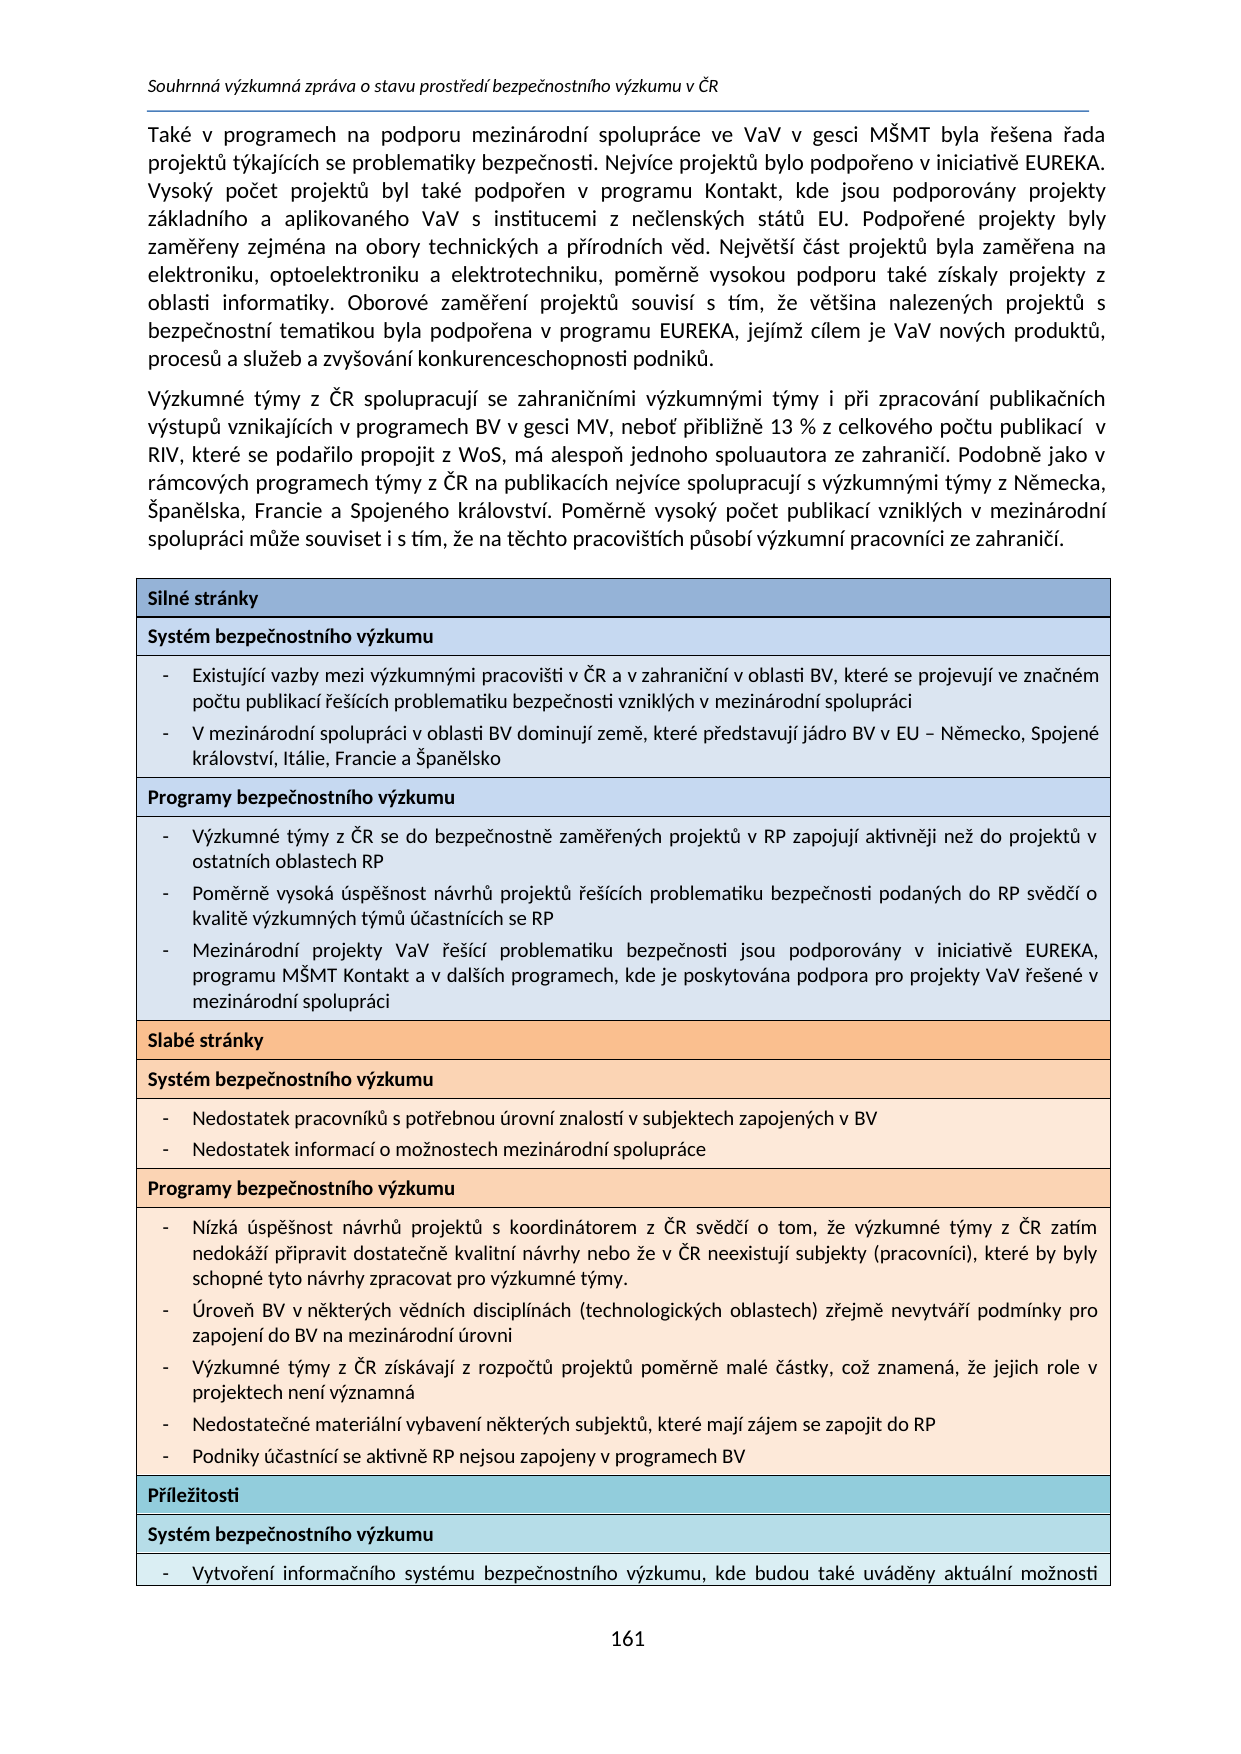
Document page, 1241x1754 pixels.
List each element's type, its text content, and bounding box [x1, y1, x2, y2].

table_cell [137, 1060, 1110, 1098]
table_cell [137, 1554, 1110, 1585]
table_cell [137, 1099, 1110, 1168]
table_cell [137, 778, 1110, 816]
text Výzkumné týmy z ČR spolupracují se zahraničními výzkumnými týmy i při zpracování publikačních výstupů vznikajících v programech BV v gesci MV, neboť přibližně 13 % z celkového počtu publikací v RIV, které se podařilo propojit z WoS, má alespoň jednoho spoluautora ze zahraničí. Podobně jako v rámcových programech týmy z ČR na publikacích nejvíce spolupracují s výzkumnými týmy z Německa, Španělska, Francie a Spojeného království. Poměrně vysoký počet publikací vzniklých v mezinárodní spolupráci může souviset i s tím, že na těchto pracovištích působí výzkumní pracovníci ze zahraničí. [148, 384, 1107, 552]
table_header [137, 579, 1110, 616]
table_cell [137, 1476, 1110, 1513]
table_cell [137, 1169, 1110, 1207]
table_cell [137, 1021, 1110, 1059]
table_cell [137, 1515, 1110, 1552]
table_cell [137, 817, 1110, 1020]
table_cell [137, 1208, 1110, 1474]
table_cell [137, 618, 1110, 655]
text Také v programech na podporu mezinárodní spolupráce ve VaV v gesci MŠMT byla řešena řada projektů týkajících se problematiky bezpečnosti. Nejvíce projektů bylo podpořeno v iniciativě EUREKA. Vysoký počet projektů byl také podpořen v programu Kontakt, kde jsou podporovány projekty základního a aplikovaného VaV s institucemi z nečlenských států EU. Podpořené projekty byly zaměřeny zejména na obory technických a přírodních věd. Největší část projektů byla zaměřena na elektroniku, optoelektroniku a elektrotechniku, poměrně vysokou podporu také získaly projekty z oblasti informatiky. Oborové zaměření projektů souvisí s tím, že většina nalezených projektů s bezpečnostní tematikou byla podpořena v programu EUREKA, jejímž cílem je VaV nových produktů, procesů a služeb a zvyšování konkurenceschopnosti podniků. [148, 120, 1107, 372]
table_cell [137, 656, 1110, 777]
